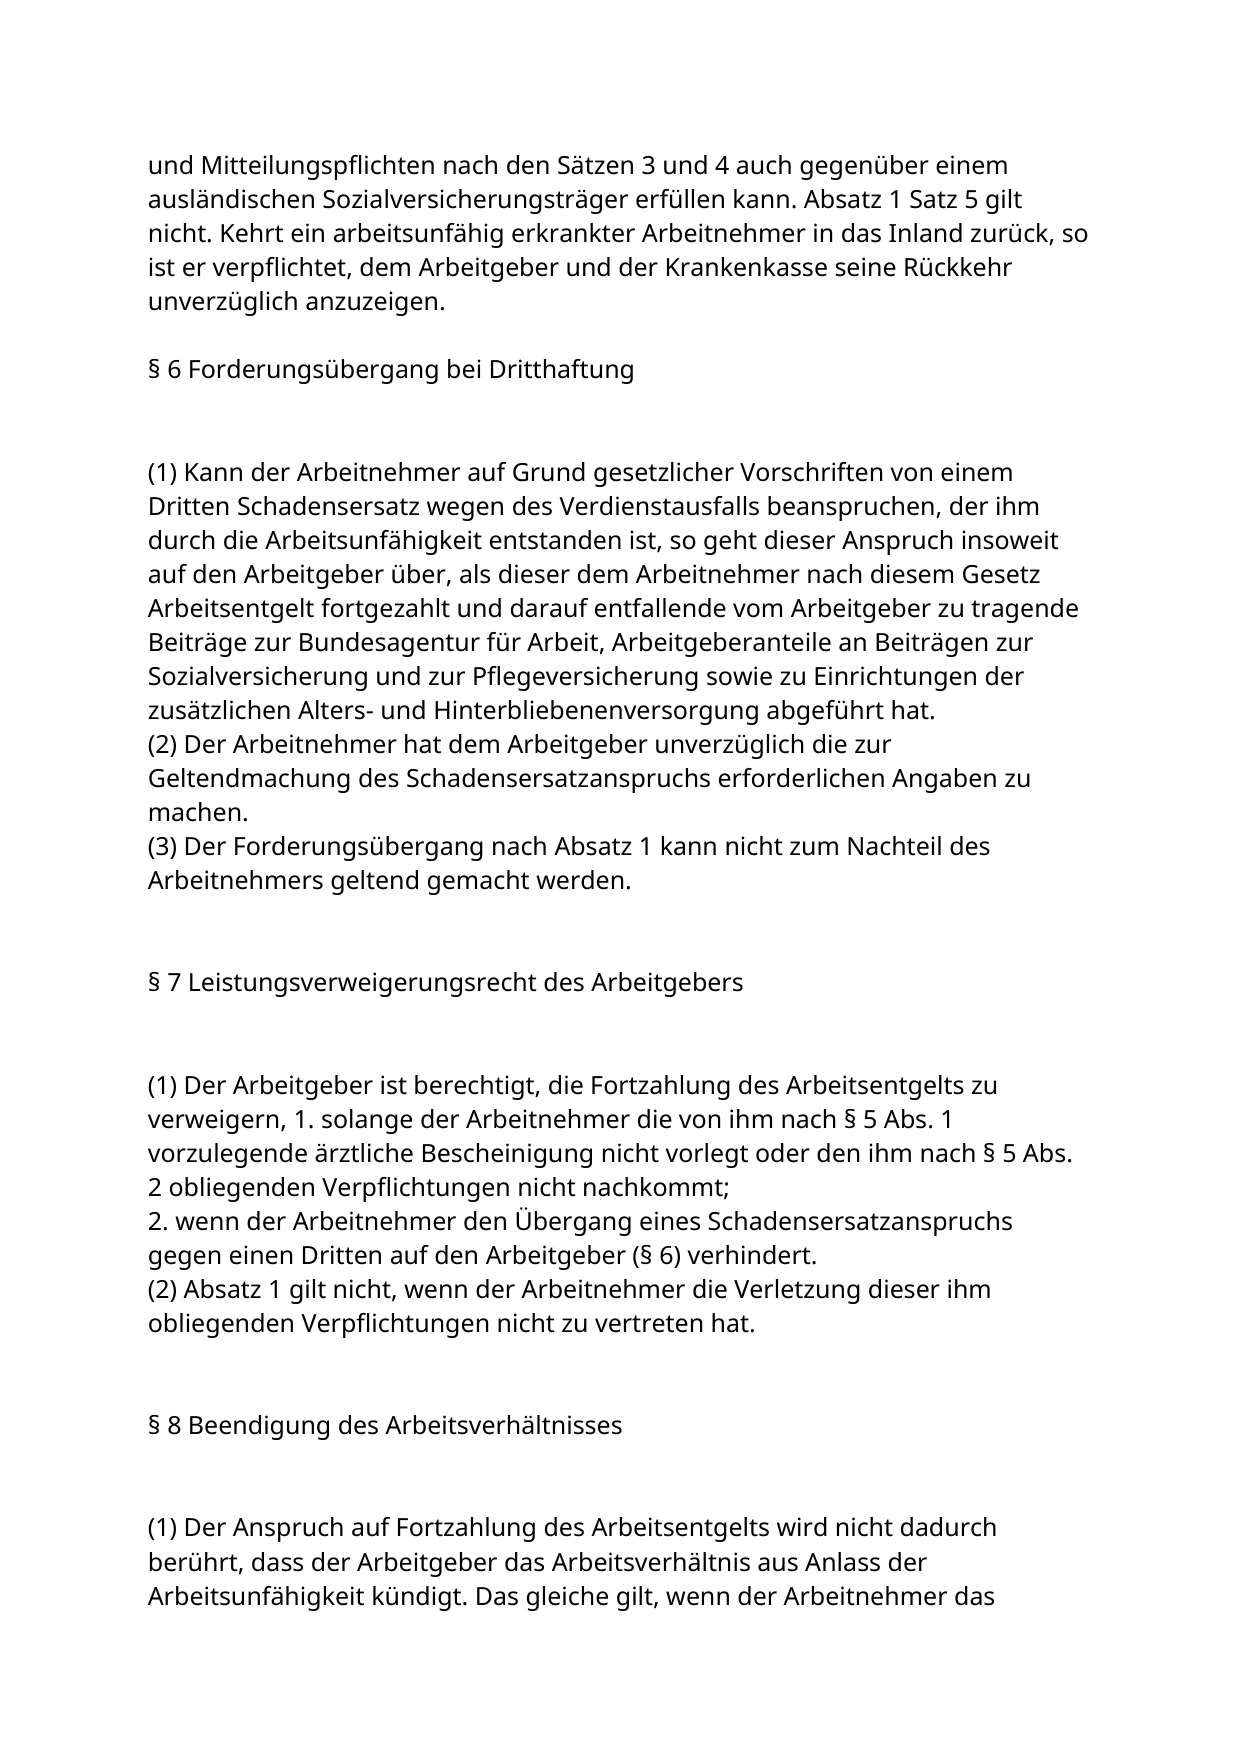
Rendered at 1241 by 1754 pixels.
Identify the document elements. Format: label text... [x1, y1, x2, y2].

text § 8 Beendigung des Arbeitsverhältnisses [148, 1408, 1093, 1442]
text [148, 148, 1093, 318]
text (3) Der Forderungsübergang nach Absatz 1 kann nicht zum Nachteil des Arbeitnehmers geltend gemacht werden. [148, 829, 1093, 897]
text (1) Der Arbeitgeber ist berechtigt, die Fortzahlung des Arbeitsentgelts zu verweigern, 1. solange der Arbeitnehmer die von ihm nach § 5 Abs. 1 vorzulegende ärztliche Bescheinigung nicht vorlegt oder den ihm nach § 5 Abs. 2 obliegenden Verpflichtungen nicht nachkommt; [148, 1067, 1093, 1203]
text (1) Kann der Arbeitnehmer auf Grund gesetzlicher Vorschriften von einem Dritten Schadensersatz wegen des Verdienstausfalls beanspruchen, der ihm durch die Arbeitsunfähigkeit entstanden ist, so geht dieser Anspruch insoweit auf den Arbeitgeber über, als dieser dem Arbeitnehmer nach diesem Gesetz Arbeitsentgelt fortgezahlt und darauf entfallende vom Arbeitgeber zu tragende Beiträge zur Bundesagentur für Arbeit, Arbeitgeberanteile an Beiträgen zur Sozialversicherung und zur Pflegeversicherung sowie zu Einrichtungen der zusätzlichen Alters- und Hinterbliebenenversorgung abgeführt hat. [148, 454, 1093, 727]
text 2. wenn der Arbeitnehmer den Übergang eines Schadensersatzanspruchs gegen einen Dritten auf den Arbeitgeber (§ 6) verhindert. [148, 1203, 1093, 1272]
text (2) Absatz 1 gilt nicht, wenn der Arbeitnehmer die Verletzung dieser ihm obliegenden Verpflichtungen nicht zu vertreten hat. [148, 1272, 1093, 1340]
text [148, 1510, 1093, 1612]
text § 7 Leistungsverweigerungsrecht des Arbeitgebers [148, 965, 1093, 999]
text (2) Der Arbeitnehmer hat dem Arbeitgeber unverzüglich die zur Geltendmachung des Schadensersatzanspruchs erforderlichen Angaben zu machen. [148, 727, 1093, 829]
text § 6 Forderungsübergang bei Dritthaftung [148, 352, 1093, 386]
